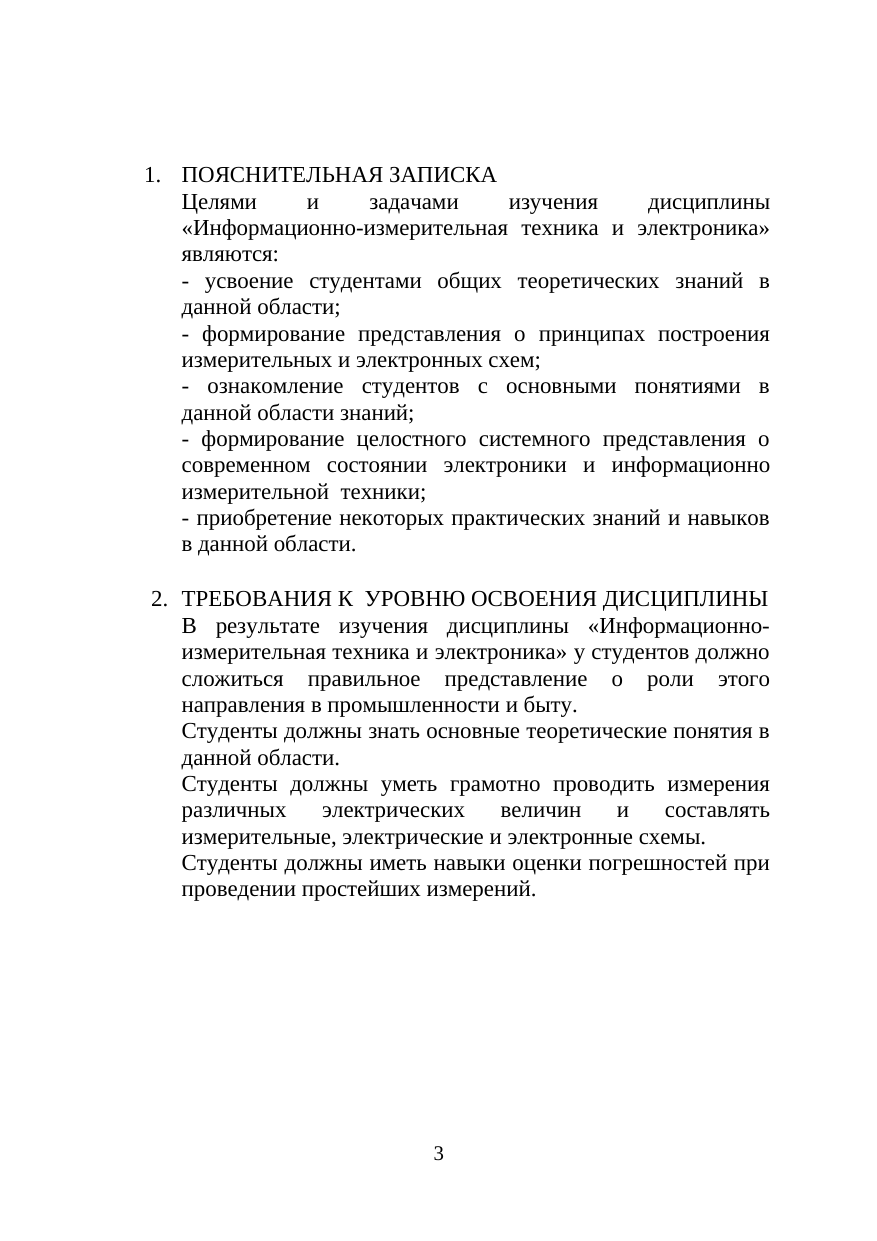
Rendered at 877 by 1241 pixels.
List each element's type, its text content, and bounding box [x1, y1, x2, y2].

text 2. ТРЕБОВАНИЯ К УРОВНЮ ОСВОЕНИЯ ДИСЦИПЛИНЫ [106, 586, 771, 612]
text - приобретение некоторых практических знаний и навыков в данной области. [181, 504, 771, 557]
text Целями и задачами изучения дисциплины «Информационно-измерительная техника и электроника» являются: [181, 188, 771, 267]
text В результате изучения дисциплины «Информационно-измерительная техника и электроника» у студентов должно сложиться правильное представление о роли этого направления в промышленности и быту. [181, 612, 771, 717]
text 1. ПОЯСНИТЕЛЬНАЯ ЗАПИСКА [144, 161, 771, 188]
text Студенты должны уметь грамотно проводить измерения различных электрических величин и составлять измерительные, электрические и электронные схемы. [181, 770, 771, 849]
text - усвоение студентами общих теоретических знаний в данной области; [181, 267, 771, 319]
text - формирование целостного системного представления о современном состоянии электроники и информационно измерительной техники; [181, 425, 771, 504]
text Студенты должны знать основные теоретические понятия в данной области. [181, 717, 771, 770]
text Студенты должны иметь навыки оценки погрешностей при проведении простейших измерений. [181, 849, 771, 902]
text - формирование представления о принципах построения измерительных и электронных схем; [181, 319, 771, 372]
text - ознакомление студентов с основными понятиями в данной области знаний; [181, 372, 771, 425]
